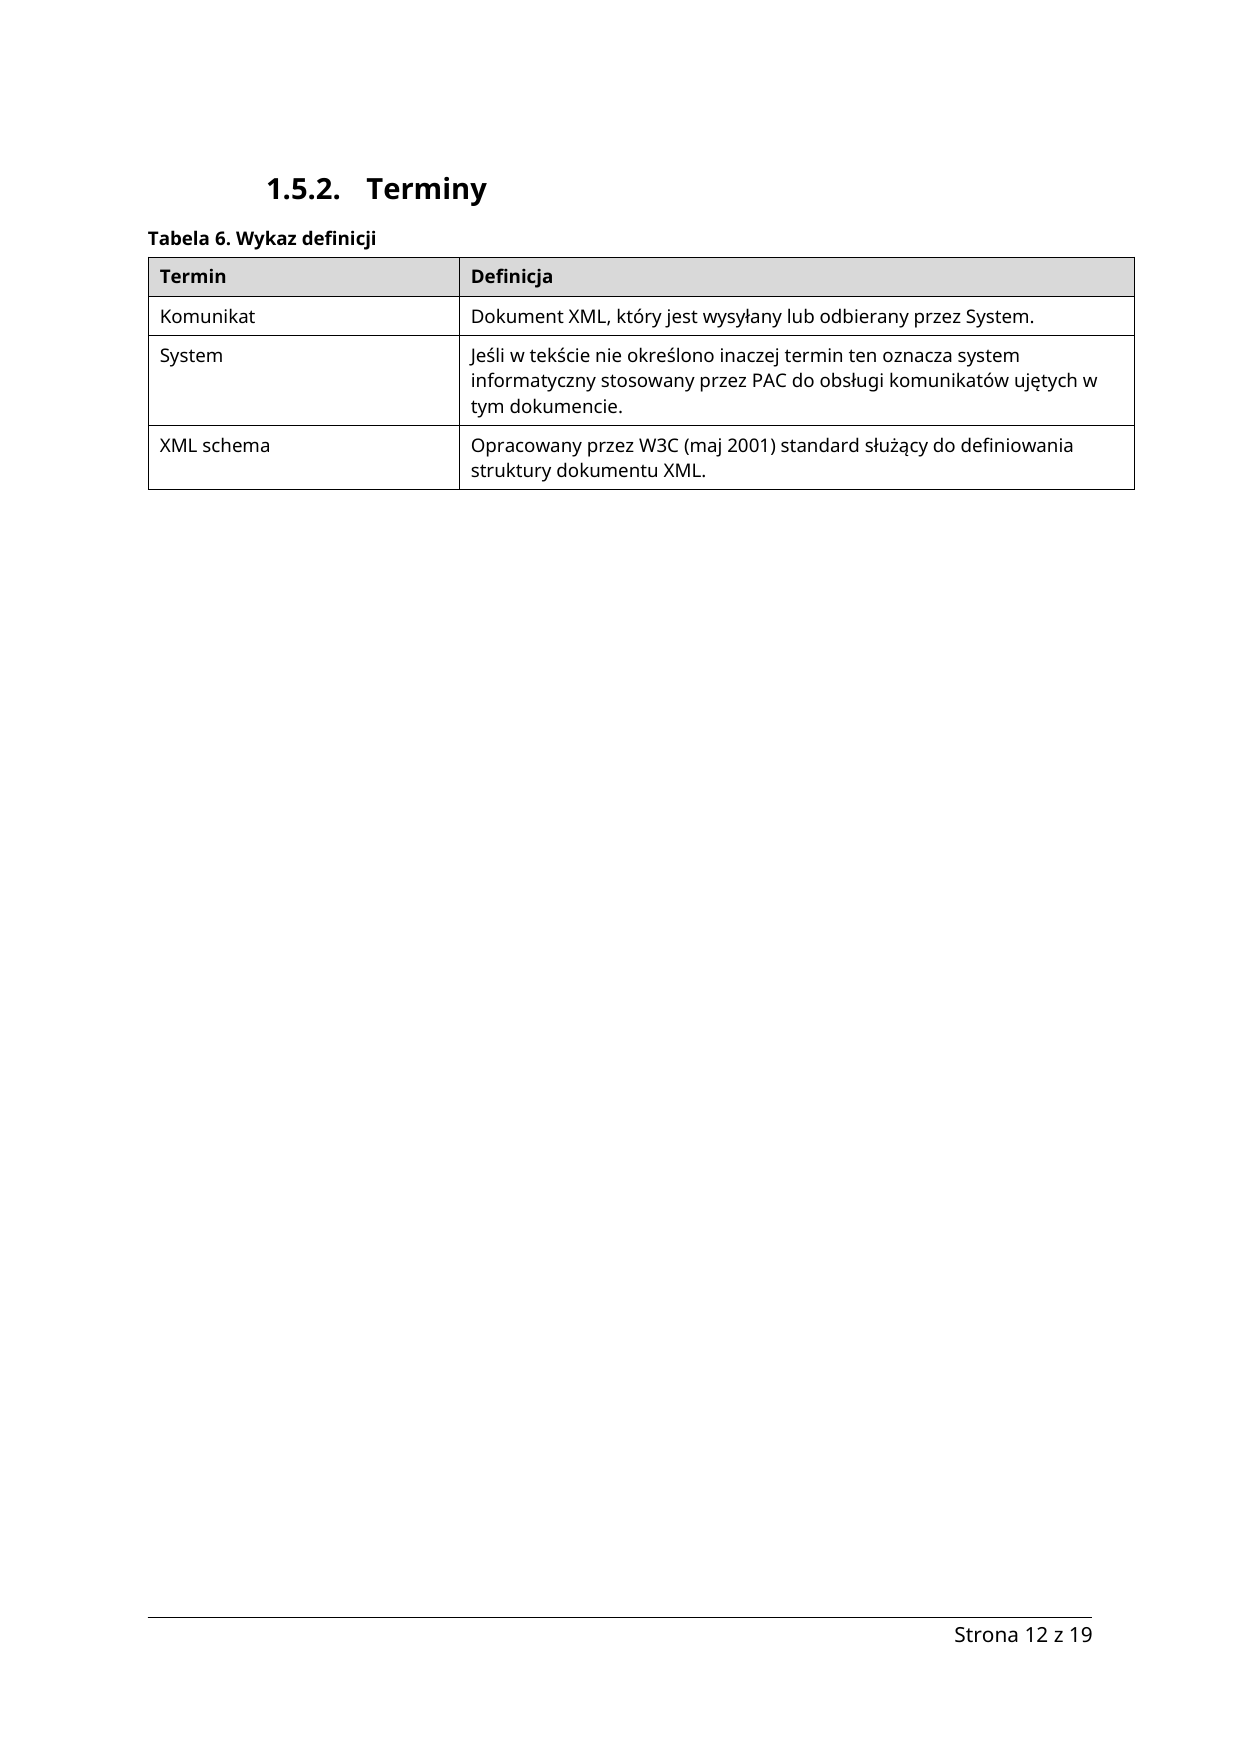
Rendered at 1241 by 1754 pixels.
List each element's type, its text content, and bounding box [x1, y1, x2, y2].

table_cell Opracowany przez W3C (maj 2001) standard służący do definiowania struktury dokumentu XML. [460, 426, 1134, 489]
subtitle Terminy [266, 173, 1092, 206]
table_cell XML schema [149, 426, 459, 489]
table_header Definicja [460, 258, 1134, 296]
table_cell System [149, 336, 459, 425]
table_cell Komunikat [149, 297, 459, 335]
table_header Termin [149, 258, 459, 296]
text Tabela 6. Wykaz definicji [148, 225, 1092, 250]
table_cell Dokument XML, który jest wysyłany lub odbierany przez System. [460, 297, 1134, 335]
table_cell Jeśli w tekście nie określono inaczej termin ten oznacza system informatyczny stosowany przez PAC do obsługi komunikatów ujętych w tym dokumencie. [460, 336, 1134, 425]
